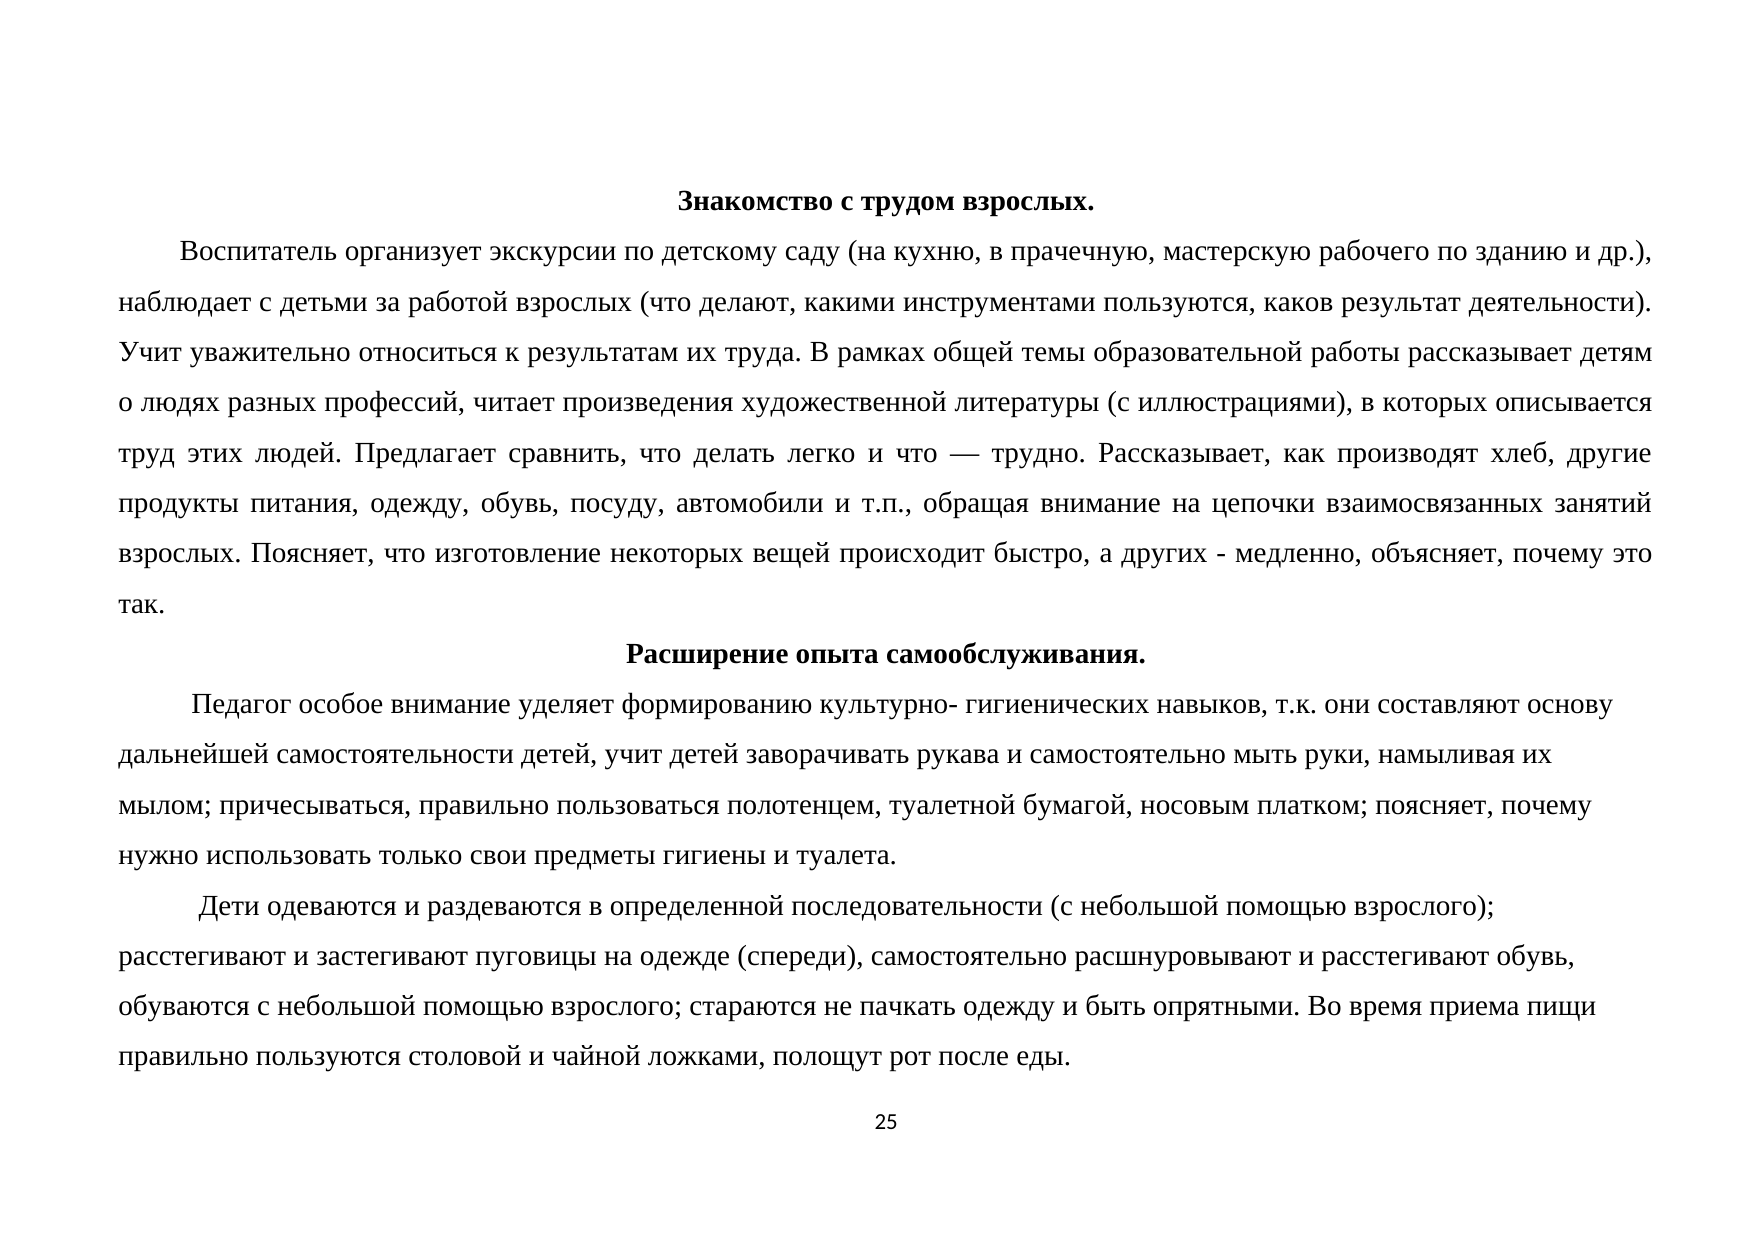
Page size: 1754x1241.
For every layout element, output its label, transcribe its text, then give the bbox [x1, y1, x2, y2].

text Воспитатель организует экскурсии по детскому саду (на кухню, в прачечную, мастерскую рабочего по зданию и др.), наблюдает с детьми за работой взрослых (что делают, какими инструментами пользуются, каков результат деятельности). Учит уважительно относиться к результатам их труда. В рамках общей темы образовательной работы рассказывает детям о людях разных профессий, читает произведения художественной литературы (с иллюстрациями), в которых описывается труд этих людей. Предлагает сравнить, что делать легко и что — трудно. Рассказывает, как производят хлеб, другие продукты питания, одежду, обувь, посуду, автомобили и т.п., обращая внимание на цепочки взаимосвязанных занятий взрослых. Поясняет, что изготовление некоторых вещей происходит быстро, а других - медленно, объясняет, почему это так. [118, 233, 1654, 619]
text Расширение опыта самообслуживания. [118, 636, 1654, 669]
text Знакомство с трудом взрослых. [118, 183, 1654, 217]
text Дети одеваются и раздеваются в определенной последовательности (с небольшой помощью взрослого); расстегивают и застегивают пуговицы на одежде (спереди), самостоятельно расшнуровывают и расстегивают обувь, обуваются с небольшой помощью взрослого; стараются не пачкать одежду и быть опрятными. Во время приема пищи правильно пользуются столовой и чайной ложками, полощут рот после еды. [118, 888, 1654, 1072]
text Педагог особое внимание уделяет формированию культурно- гигиенических навыков, т.к. они составляют основу дальнейшей самостоятельности детей, учит детей заворачивать рукава и самостоятельно мыть руки, намыливая их мылом; причесываться, правильно пользоваться полотенцем, туалетной бумагой, носовым платком; поясняет, почему нужно использовать только свои предметы гигиены и туалета. [118, 686, 1654, 871]
